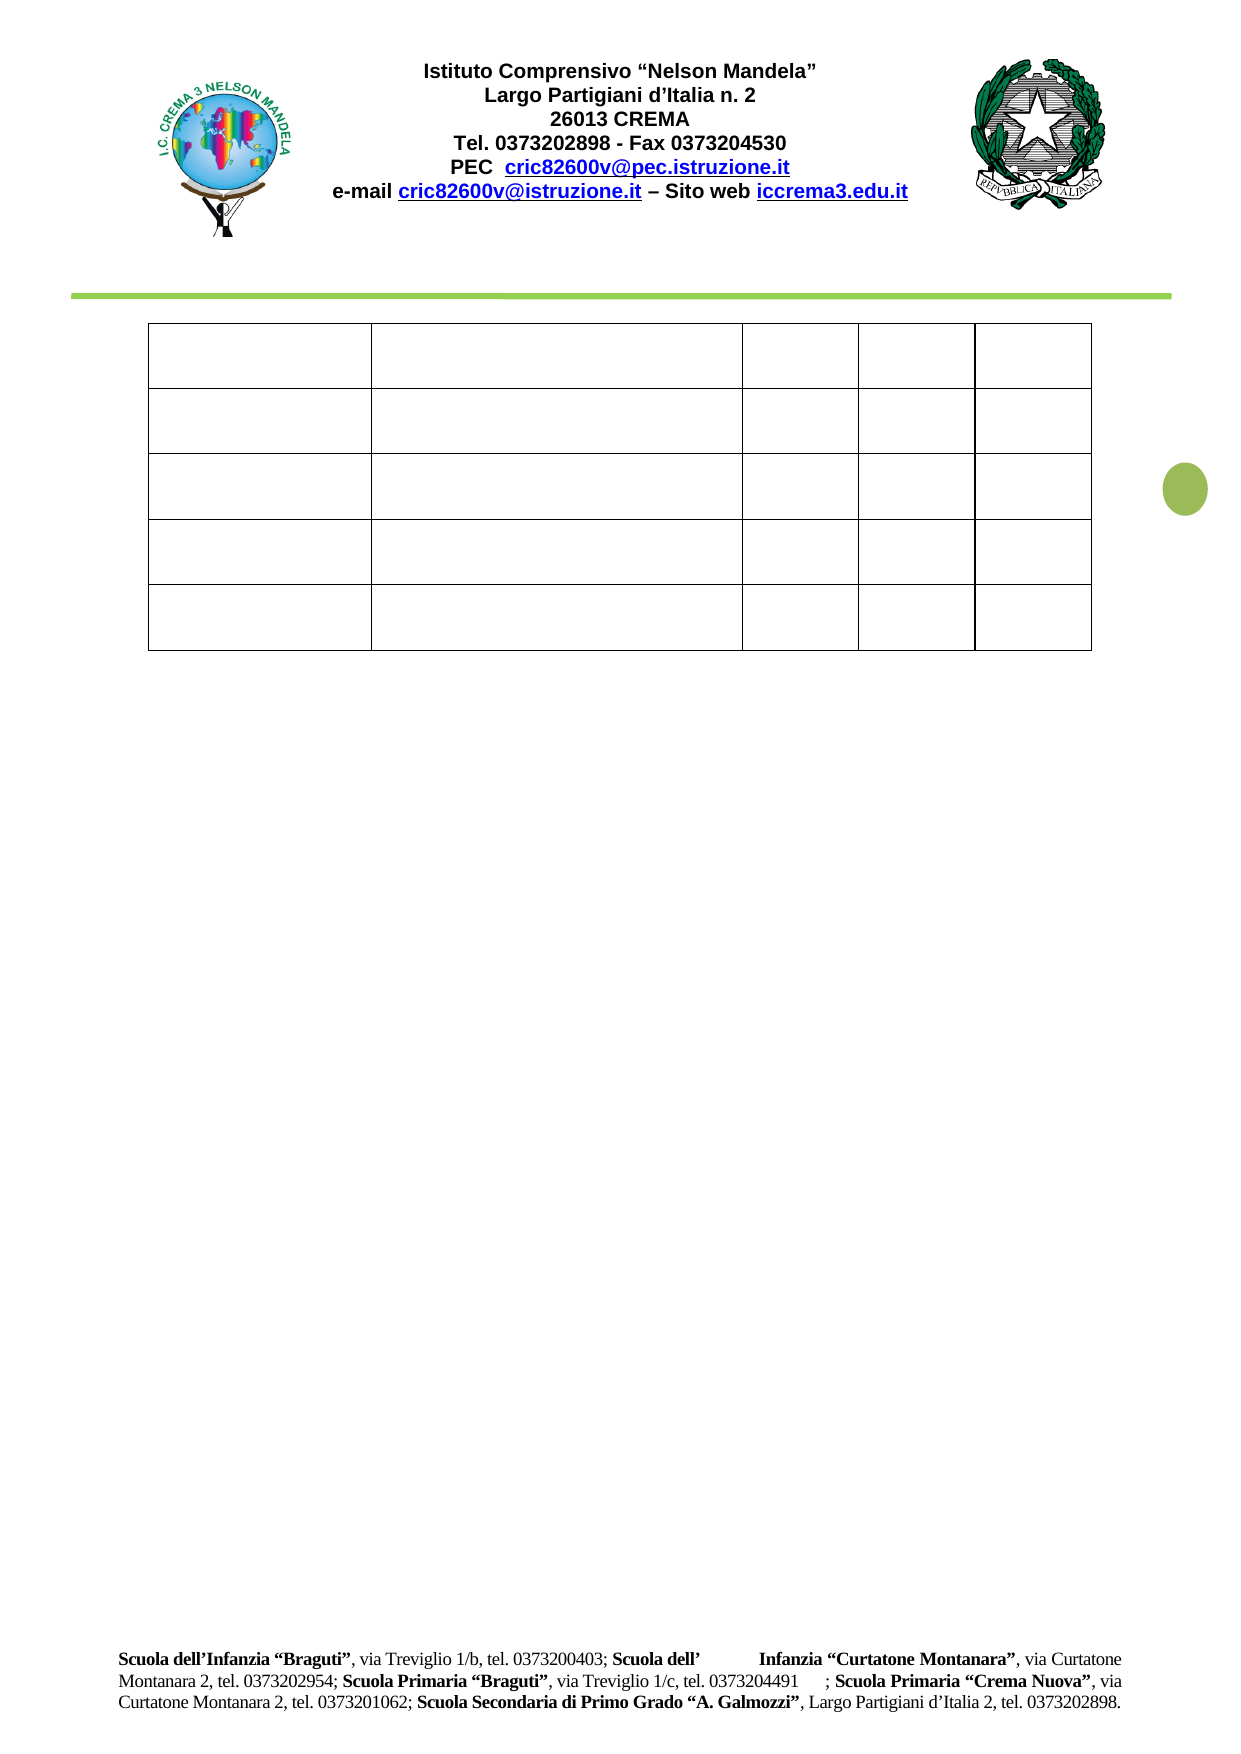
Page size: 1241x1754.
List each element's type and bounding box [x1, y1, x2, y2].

table_cell [743, 585, 858, 649]
table_cell [976, 585, 1091, 649]
table_cell [743, 324, 858, 388]
table_cell [372, 520, 742, 584]
table_cell [743, 389, 858, 453]
table_cell [743, 520, 858, 584]
picture [129, 59, 296, 237]
table_cell [149, 585, 371, 649]
table_cell [859, 520, 974, 584]
table_cell [976, 324, 1091, 388]
table_cell [859, 585, 974, 649]
table_cell [743, 454, 858, 519]
table_cell [859, 454, 974, 519]
table_cell [859, 389, 974, 453]
table_cell [859, 324, 974, 388]
table_cell [149, 520, 371, 584]
table_cell [149, 389, 371, 453]
table_cell [372, 585, 742, 649]
table_cell [976, 389, 1091, 453]
table_cell [372, 454, 742, 519]
table_cell [372, 324, 742, 388]
table_cell [372, 389, 742, 453]
table_cell [976, 454, 1091, 519]
table_cell [149, 454, 371, 519]
table_cell [149, 324, 371, 388]
table_cell [976, 520, 1091, 584]
